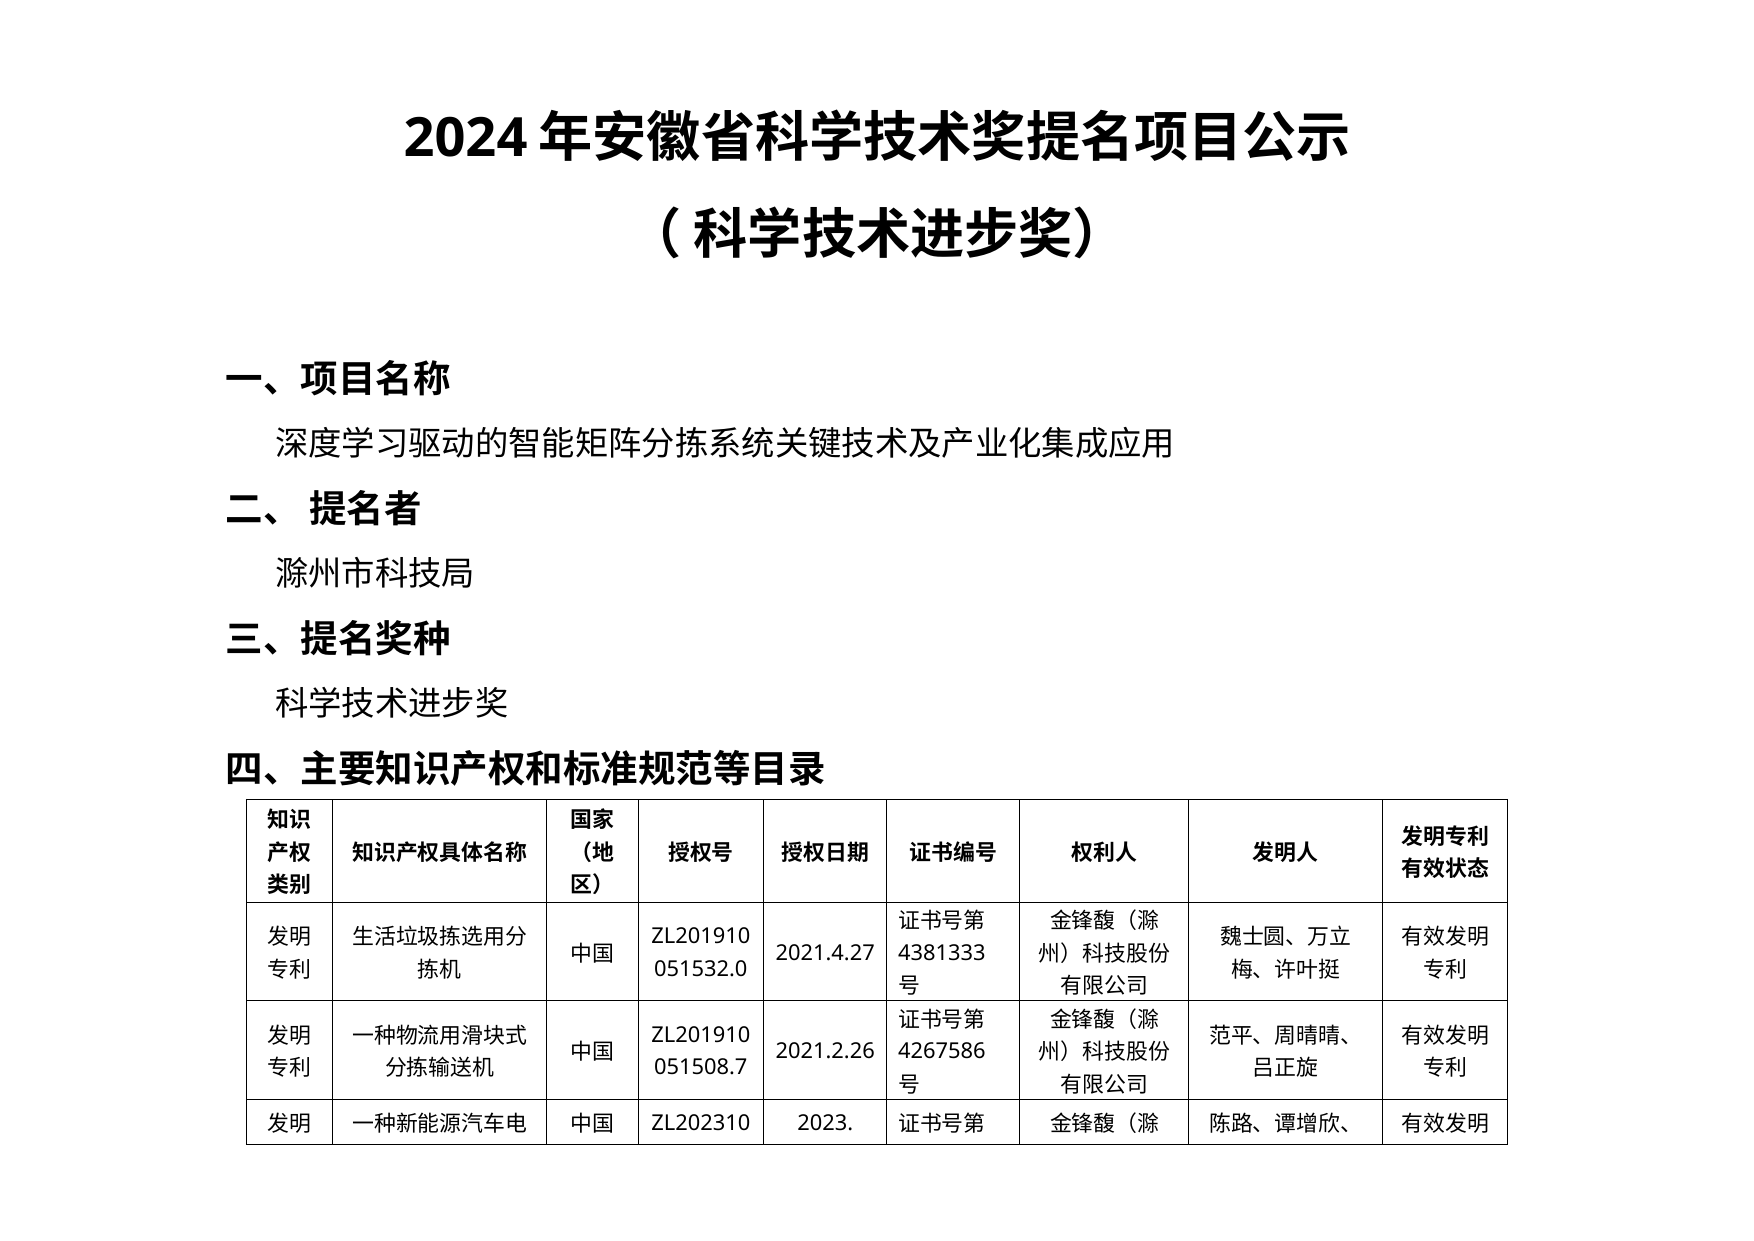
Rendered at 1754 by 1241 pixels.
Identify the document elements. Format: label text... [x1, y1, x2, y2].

table_header 授权日期 [764, 800, 886, 902]
table_cell 2023.11.10 [764, 1100, 886, 1143]
table_header 知识产权类别 [247, 800, 332, 902]
table_cell 2021.4.27 [764, 903, 886, 1000]
table_cell 中国 [547, 1001, 638, 1099]
table_header 证书编号 [887, 800, 1019, 902]
table_cell 中国 [547, 1100, 638, 1143]
text 二、 提名者 [75, 474, 1679, 539]
text 深度学习驱动的智能矩阵分拣系统关键技术及产业化集成应用 [75, 409, 1679, 474]
table_cell 证书号第4381333 号 [887, 903, 1019, 1000]
table_cell 金锋馥（滁州）科技股份有限公司 [1020, 1001, 1188, 1099]
table_cell 2021.2.26 [764, 1001, 886, 1099]
table_cell 中国 [547, 903, 638, 1000]
table_cell ZL202310841380.0 [639, 1100, 763, 1143]
list 主要知识产权和标准规范等目录 [75, 734, 1679, 799]
table_cell ZL201910051532.0 [639, 903, 763, 1000]
table_header 国家（地区） [547, 800, 638, 902]
table_header 知识产权具体名称 [333, 800, 546, 902]
table_header 发明专利有效状态 [1383, 800, 1507, 902]
text 2024年安徽省科学技术奖提名项目公示 [75, 84, 1679, 181]
table_header 授权号 [639, 800, 763, 902]
text （ 科学技术进步奖） [75, 181, 1679, 279]
table_cell 有效发明专利 [1383, 1100, 1507, 1143]
table_cell 发明专利 [247, 1001, 332, 1099]
table_header 权利人 [1020, 800, 1188, 902]
table_cell 一种新能源汽车电池托盘自动化焊接加工线 [333, 1100, 546, 1143]
table_cell ZL201910051508.7 [639, 1001, 763, 1099]
table_cell 证书号第6473047号 [887, 1100, 1019, 1143]
table_cell 生活垃圾拣选用分拣机 [333, 903, 546, 1000]
table_cell 发明专利 [247, 1100, 332, 1143]
table_cell 有效发明专利 [1383, 1001, 1507, 1099]
table_cell 金锋馥（滁州）科技股份有限公司 [1020, 903, 1188, 1000]
table_cell 证书号第4267586号 [887, 1001, 1019, 1099]
table_cell 一种物流用滑块式分拣输送机 [333, 1001, 546, 1099]
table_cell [1189, 1100, 1382, 1143]
text 科学技术进步奖 [75, 669, 1679, 734]
table_cell 魏士圆、万立梅、许叶挺 [1189, 903, 1382, 1000]
text 滁州市科技局 [75, 539, 1679, 604]
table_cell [1020, 1100, 1188, 1143]
table_cell 范平、周晴晴、吕正旋 [1189, 1001, 1382, 1099]
table_header 发明人 [1189, 800, 1382, 902]
text 三、提名奖种 [75, 604, 1679, 669]
table_cell 发明专利 [247, 903, 332, 1000]
text 一、项目名称 [75, 344, 1679, 409]
table_cell 有效发明专利 [1383, 903, 1507, 1000]
